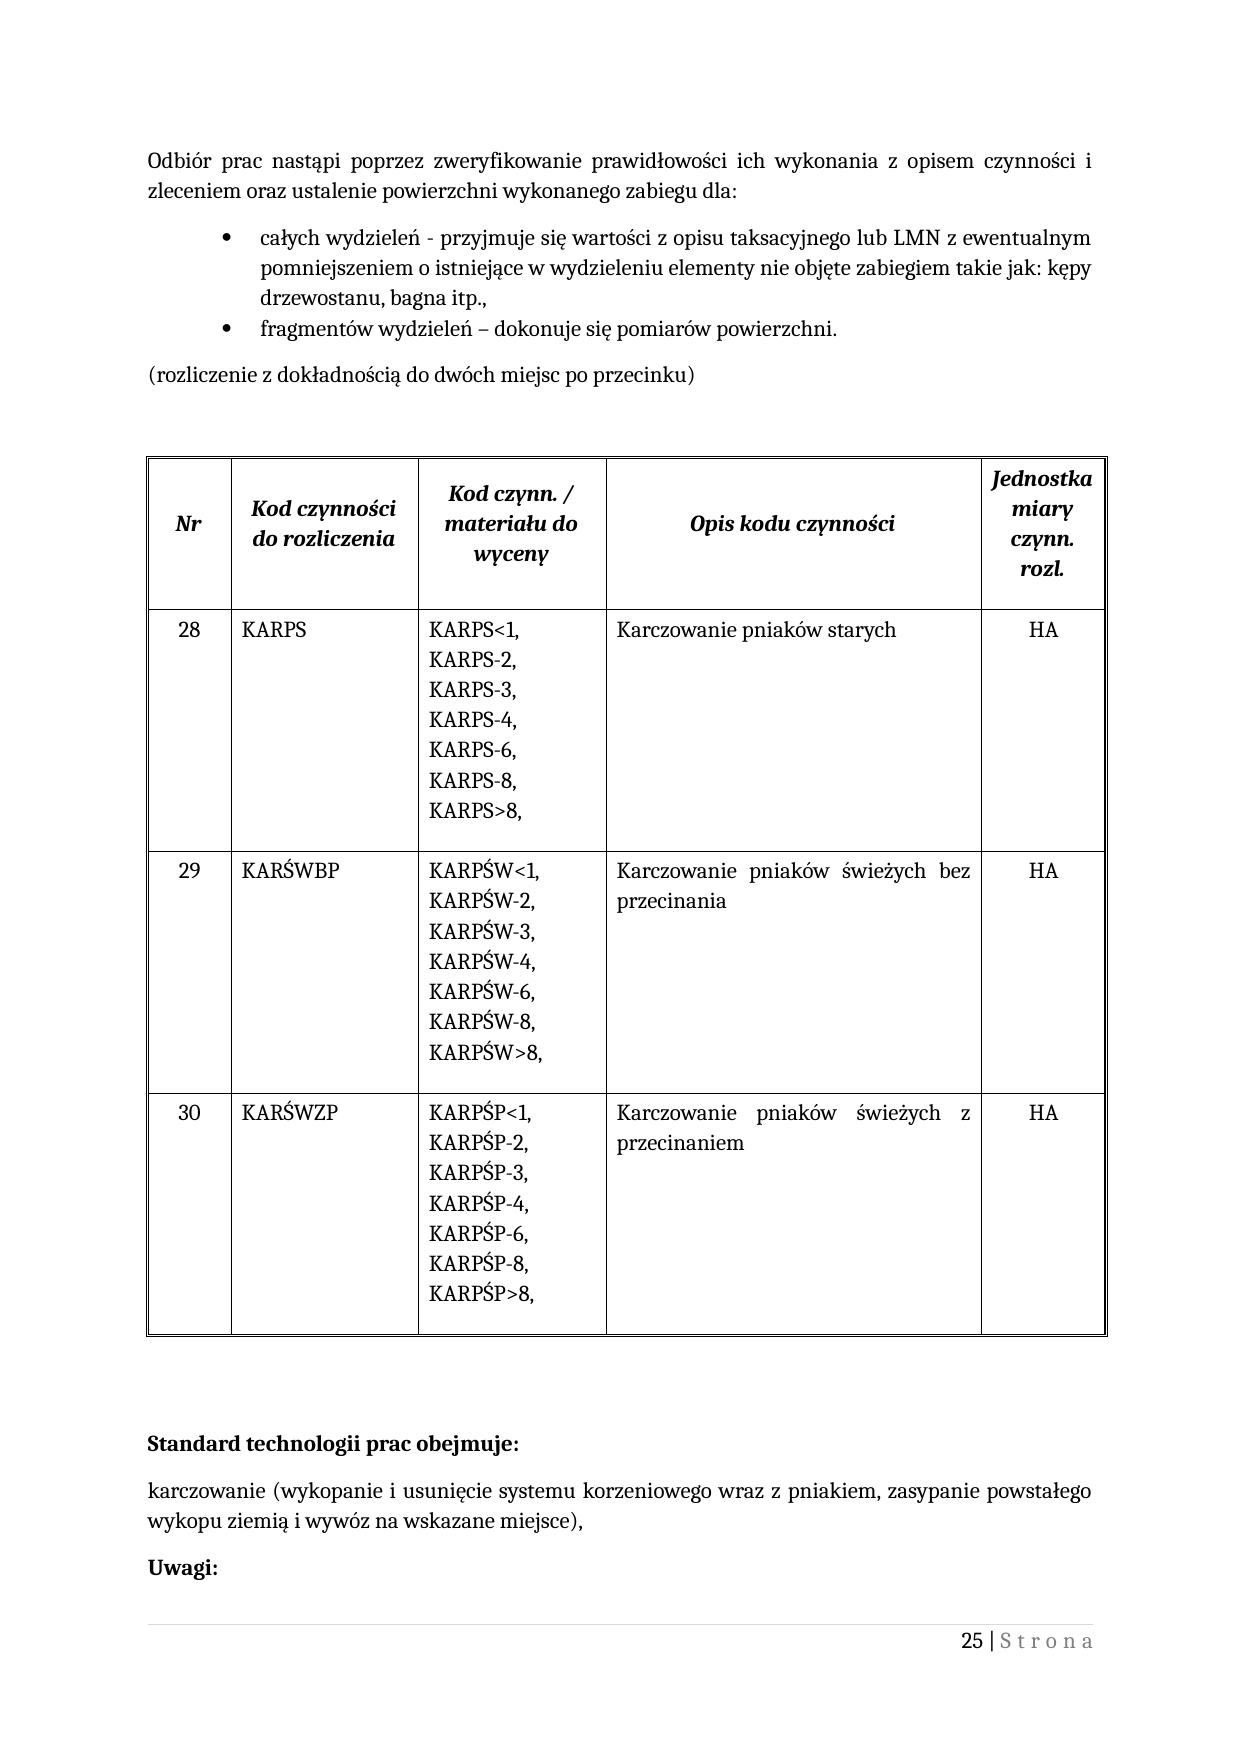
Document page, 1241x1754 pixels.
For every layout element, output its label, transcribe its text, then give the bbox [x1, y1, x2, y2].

text Odbiór prac nastąpi poprzez zweryfikowanie prawidłowości ich wykonania z opisem czynności i zleceniem oraz ustalenie powierzchni wykonanego zabiegu dla: [148, 148, 1093, 204]
table_header Kod czynności do rozliczenia [232, 459, 418, 609]
list całych wydzieleń - przyjmuje się wartości z opisu taksacyjnego lub LMN z ewentualnym pomniejszeniem o istniejące w wydzieleniu elementy nie objęte zabiegiem takie jak: kępy drzewostanu, bagna itp., [223, 225, 1093, 311]
list fragmentów wydzieleń – dokonuje się pomiarów powierzchni. [223, 315, 1093, 342]
table_cell 30 [149, 1094, 231, 1334]
table_header Opis kodu czynności [607, 459, 981, 609]
table_cell Karczowanie pniaków starych [607, 610, 981, 851]
table_cell Karczowanie pniaków świeżych z przecinaniem [607, 1094, 981, 1334]
table_cell HA [982, 852, 1104, 1092]
table_cell KARŚWBP [232, 852, 418, 1092]
table_cell KARPS<1, KARPS-2, KARPS-3, KARPS-4, KARPS-6, KARPS-8, KARPS>8, [419, 610, 606, 851]
table_cell 29 [149, 852, 231, 1092]
table_cell KARŚWZP [232, 1094, 418, 1334]
table_cell KARPŚW<1, KARPŚW-2, KARPŚW-3, KARPŚW-4, KARPŚW-6, KARPŚW-8, KARPŚW>8, [419, 852, 606, 1092]
table_cell HA [982, 1094, 1104, 1334]
table_header Kod czynn. / materiału do wyceny [419, 459, 606, 609]
text Uwagi: [148, 1555, 1093, 1581]
table_header Jednostka miary czynn. rozl. [982, 459, 1104, 609]
table_cell Karczowanie pniaków świeżych bez przecinania [607, 852, 981, 1092]
text (rozliczenie z dokładnością do dwóch miejsc po przecinku) [148, 362, 1093, 388]
table_cell KARPS [232, 610, 418, 851]
text Standard technologii prac obejmuje: [148, 1431, 1093, 1457]
table_cell KARPŚP<1, KARPŚP-2, KARPŚP-3, KARPŚP-4, KARPŚP-6, KARPŚP-8, KARPŚP>8, [419, 1094, 606, 1334]
list karczowanie (wykopanie i usunięcie systemu korzeniowego wraz z pniakiem, zasypanie powstałego wykopu ziemią i wywóz na wskazane miejsce), [148, 1478, 1093, 1534]
table_cell HA [982, 610, 1104, 851]
table_header Nr [149, 459, 231, 609]
table_cell 28 [149, 610, 231, 851]
